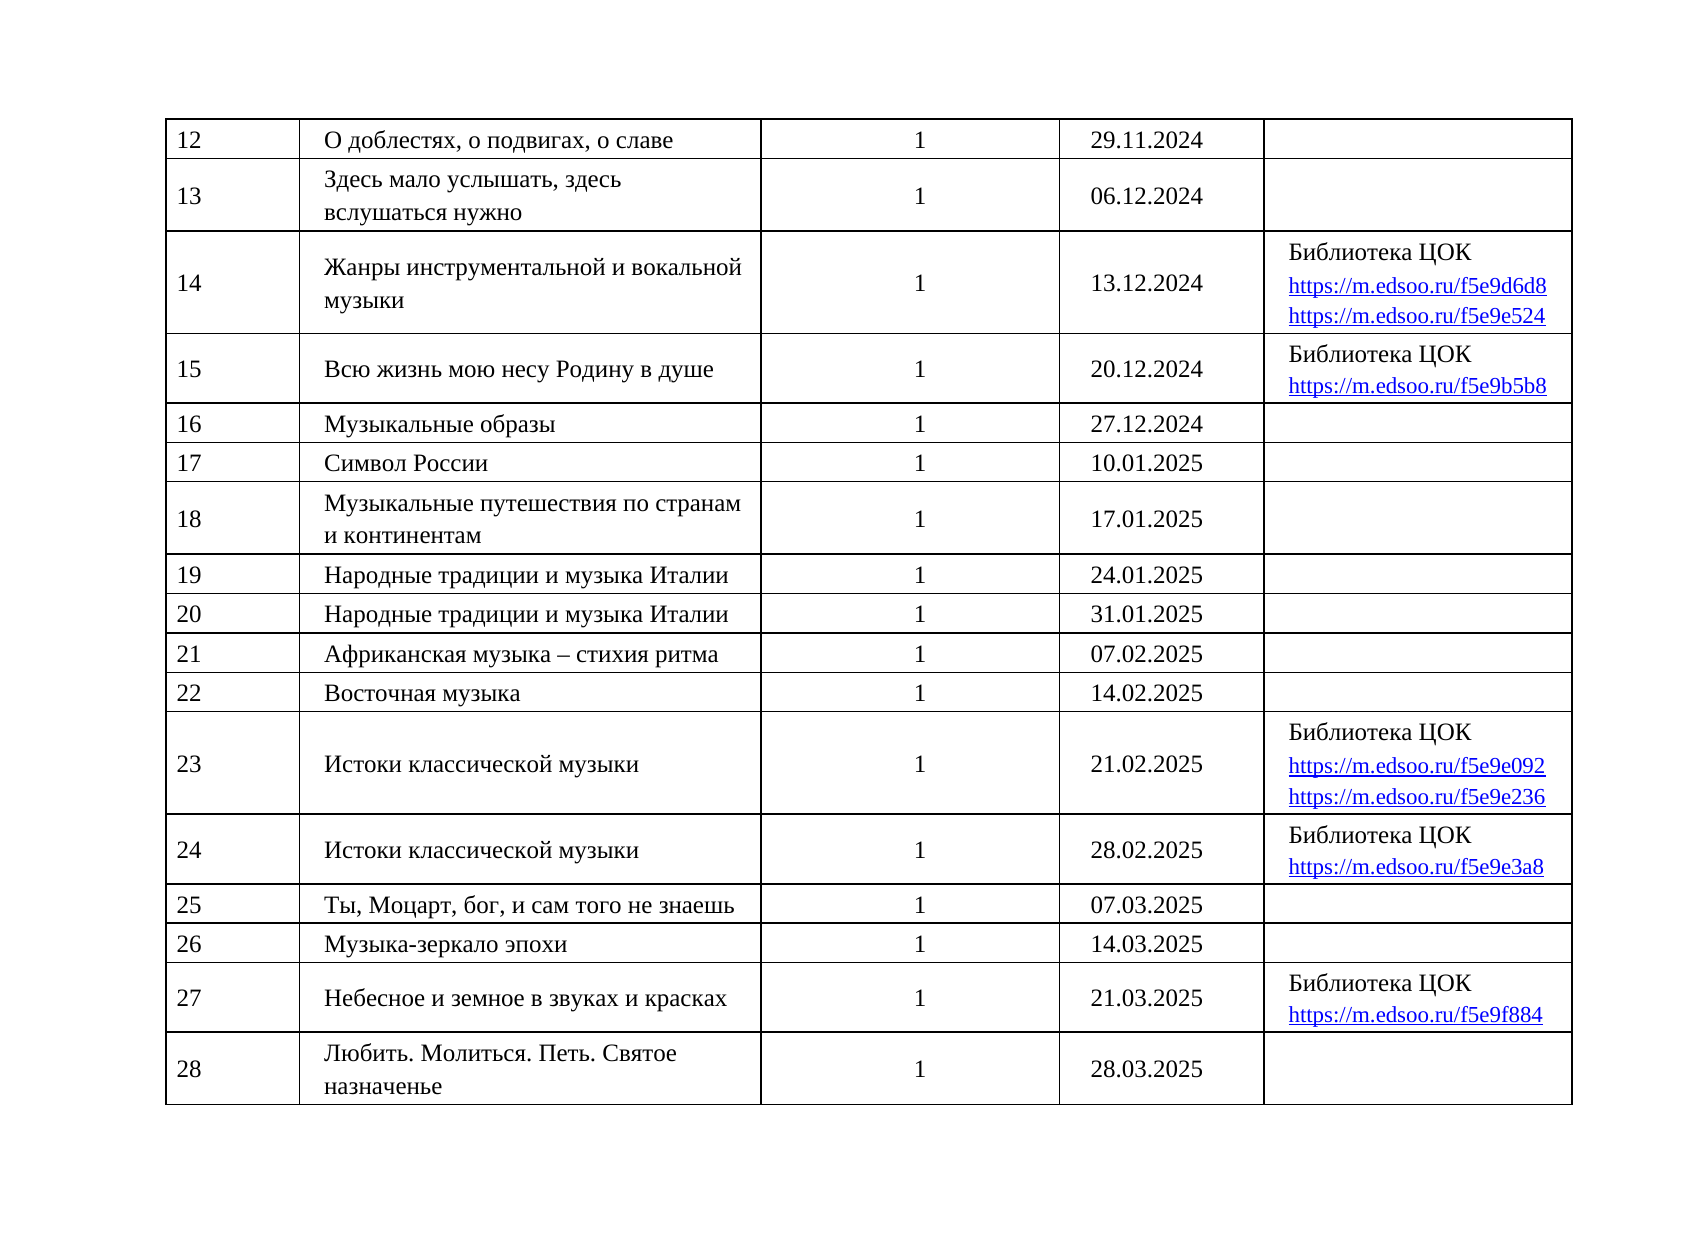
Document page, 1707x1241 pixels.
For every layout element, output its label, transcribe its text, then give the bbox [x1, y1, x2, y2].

table_cell Любить. Молиться. Петь. Святое назначенье [300, 1033, 760, 1104]
table_cell 1 [762, 443, 1059, 481]
table_cell 17.01.2025 [1060, 482, 1263, 553]
table_cell Восточная музыка [300, 673, 760, 711]
table_cell Библиотека ЦОК https://m.edsoo.ru/f5e9f884 [1265, 963, 1571, 1031]
table_cell 16 [167, 404, 299, 441]
table_cell Библиотека ЦОК https://m.edsoo.ru/f5e9e3a8 [1265, 815, 1571, 883]
table_cell [1265, 594, 1571, 632]
table_cell 28.02.2025 [1060, 815, 1263, 883]
table_cell 24 [167, 815, 299, 883]
table_cell 22 [167, 673, 299, 711]
table_cell 1 [762, 634, 1059, 671]
table_cell 28.03.2025 [1060, 1033, 1263, 1104]
table_cell 10.01.2025 [1060, 443, 1263, 481]
table_cell 19 [167, 555, 299, 593]
table_cell 1 [762, 232, 1059, 332]
table_cell [1265, 555, 1571, 593]
table_cell Библиотека ЦОК https://m.edsoo.ru/f5e9b5b8 [1265, 334, 1571, 402]
table_cell 26 [167, 924, 299, 962]
table_cell 20 [167, 594, 299, 632]
table_cell 1 [762, 963, 1059, 1031]
table_cell 1 [762, 815, 1059, 883]
table_cell 1 [762, 712, 1059, 813]
table_cell 1 [762, 555, 1059, 593]
table_cell 1 [762, 673, 1059, 711]
table_cell 27.12.2024 [1060, 404, 1263, 441]
table_cell Всю жизнь мою несу Родину в душе [300, 334, 760, 402]
table_cell 07.03.2025 [1060, 885, 1263, 922]
table_cell [1265, 634, 1571, 671]
table_cell 1 [762, 404, 1059, 441]
table_cell Здесь мало услышать, здесь вслушаться нужно [300, 159, 760, 230]
table_cell 17 [167, 443, 299, 481]
table_cell [1265, 443, 1571, 481]
table_cell О доблестях, о подвигах, о славе [300, 120, 760, 157]
table_cell Библиотека ЦОК https://m.edsoo.ru/f5e9e092 https://m.edsoo.ru/f5e9e236 [1265, 712, 1571, 813]
table_cell 1 [762, 482, 1059, 553]
table_cell 12 [167, 120, 299, 157]
table_cell 1 [762, 159, 1059, 230]
table_cell [1265, 924, 1571, 962]
table_cell 31.01.2025 [1060, 594, 1263, 632]
table_cell Символ России [300, 443, 760, 481]
table_cell [1265, 120, 1571, 157]
table_cell 25 [167, 885, 299, 922]
table_cell 23 [167, 712, 299, 813]
table_cell [1265, 885, 1571, 922]
table_cell 24.01.2025 [1060, 555, 1263, 593]
table_cell 21.02.2025 [1060, 712, 1263, 813]
table_cell 14 [167, 232, 299, 332]
table_cell 27 [167, 963, 299, 1031]
table_cell [1265, 404, 1571, 441]
table_cell 1 [762, 594, 1059, 632]
table_cell Музыкальные образы [300, 404, 760, 441]
table_cell Музыка-зеркало эпохи [300, 924, 760, 962]
table_cell Небесное и земное в звуках и красках [300, 963, 760, 1031]
table_cell 1 [762, 1033, 1059, 1104]
table_cell [1265, 482, 1571, 553]
table_cell 14.02.2025 [1060, 673, 1263, 711]
table_cell Истоки классической музыки [300, 815, 760, 883]
table_cell Народные традиции и музыка Италии [300, 594, 760, 632]
table_cell 07.02.2025 [1060, 634, 1263, 671]
table_cell 06.12.2024 [1060, 159, 1263, 230]
table_cell 1 [762, 120, 1059, 157]
table_cell 21.03.2025 [1060, 963, 1263, 1031]
table_cell 13.12.2024 [1060, 232, 1263, 332]
table_cell Библиотека ЦОК https://m.edsoo.ru/f5e9d6d8 https://m.edsoo.ru/f5e9e524 [1265, 232, 1571, 332]
table_cell [1265, 159, 1571, 230]
table_cell [1265, 673, 1571, 711]
table_cell 28 [167, 1033, 299, 1104]
table_cell 1 [762, 885, 1059, 922]
table_cell Африканская музыка – стихия ритма [300, 634, 760, 671]
table_cell 21 [167, 634, 299, 671]
table_cell 13 [167, 159, 299, 230]
table_cell Истоки классической музыки [300, 712, 760, 813]
table_cell 1 [762, 334, 1059, 402]
table_cell Ты, Моцарт, бог, и сам того не знаешь [300, 885, 760, 922]
table_cell 14.03.2025 [1060, 924, 1263, 962]
table_cell Музыкальные путешествия по странам и континентам [300, 482, 760, 553]
table_cell Народные традиции и музыка Италии [300, 555, 760, 593]
table_cell 15 [167, 334, 299, 402]
table_cell 18 [167, 482, 299, 553]
table_cell 20.12.2024 [1060, 334, 1263, 402]
table_cell [1265, 1033, 1571, 1104]
table_cell Жанры инструментальной и вокальной музыки [300, 232, 760, 332]
table_cell 29.11.2024 [1060, 120, 1263, 157]
table_cell 1 [762, 924, 1059, 962]
